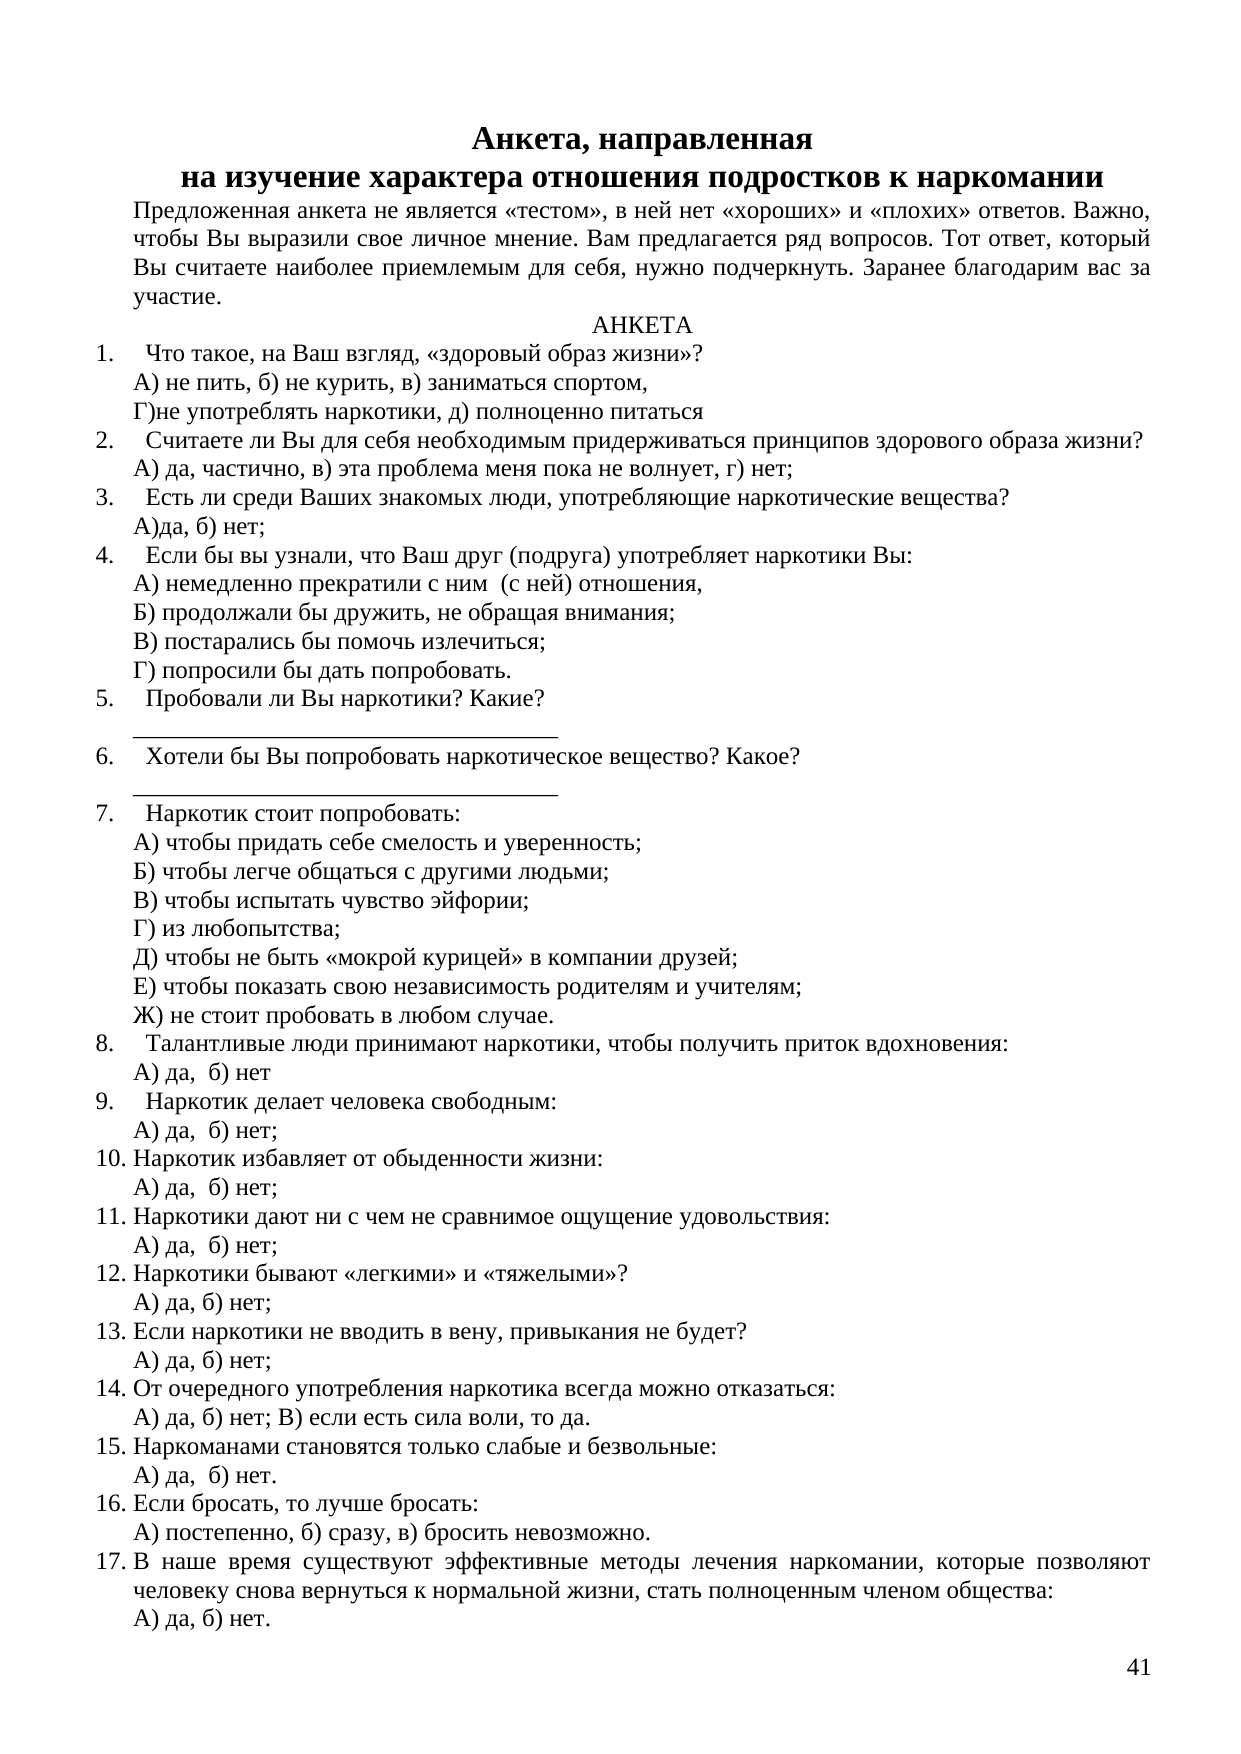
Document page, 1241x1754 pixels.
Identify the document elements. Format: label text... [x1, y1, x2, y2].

text 2. Считаете ли Вы для себя необходимым придерживаться принципов здорового образа жизни? [95, 425, 1152, 453]
text Г) из любопытства; [133, 913, 1152, 942]
text А) да, б) нет; [133, 1287, 1152, 1316]
text на изучение характера отношения подростков к наркомании [133, 156, 1152, 195]
text 14. От очередного употребления наркотика всегда можно отказаться: [95, 1373, 1152, 1402]
text А) не пить, б) не курить, в) заниматься спортом, [133, 367, 1152, 396]
text А) да, б) нет; В) если есть сила воли, то да. [133, 1402, 1152, 1431]
text Анкета, направленная [133, 118, 1152, 156]
text 4. Если бы вы узнали, что Ваш друг (подруга) употребляет наркотики Вы: [95, 540, 1152, 568]
text 11. Наркотики дают ни с чем не сравнимое ощущение удовольствия: [95, 1201, 1152, 1230]
text А) да, б) нет. [133, 1603, 1152, 1632]
text Б) продолжали бы дружить, не обращая внимания; [133, 597, 1152, 626]
text АНКЕТА [133, 310, 1152, 338]
text В) постарались бы помочь излечиться; [133, 626, 1152, 655]
text 6. Хотели бы Вы попробовать наркотическое вещество? Какое? [95, 741, 1152, 770]
text А) чтобы придать себе смелость и уверенность; [133, 827, 1152, 856]
text 16. Если бросать, то лучше бросать: [95, 1488, 1152, 1517]
text Предложенная анкета не является «тестом», в ней нет «хороших» и «плохих» ответов. Важно, чтобы Вы выразили свое личное мнение. Вам предлагается ряд вопросов. Тот ответ, который Вы считаете наиболее приемлемым для себя, нужно подчеркнуть. Заранее благодарим вас за участие. [133, 195, 1152, 310]
text 12. Наркотики бывают «легкими» и «тяжелыми»? [95, 1258, 1152, 1287]
text А) немедленно прекратили с ним (с ней) отношения, [133, 568, 1152, 597]
text __________________________________ [133, 770, 1152, 798]
text А) постепенно, б) сразу, в) бросить невозможно. [133, 1517, 1152, 1546]
text Г) попросили бы дать попробовать. [133, 655, 1152, 683]
text А) да, б) нет; [133, 1230, 1152, 1258]
text 10. Наркотик избавляет от обыденности жизни: [95, 1143, 1152, 1172]
text А) да, б) нет; [133, 1172, 1152, 1201]
text А) да, б) нет. [133, 1460, 1152, 1488]
text __________________________________ [133, 712, 1152, 741]
text А) да, б) нет [133, 1057, 1152, 1086]
text 3. Есть ли среди Ваших знакомых люди, употребляющие наркотические вещества? [95, 482, 1152, 511]
text Ж) не стоит пробовать в любом случае. [133, 1000, 1152, 1028]
text 1. Что такое, на Ваш взгляд, «здоровый образ жизни»? [95, 338, 1152, 367]
text 17. В наше время существуют эффективные методы лечения наркомании, которые позволяют человеку снова вернуться к нормальной жизни, стать полноценным членом общества: [95, 1546, 1152, 1603]
text В) чтобы испытать чувство эйфории; [133, 885, 1152, 913]
text А) да, б) нет; [133, 1345, 1152, 1373]
text 8. Талантливые люди принимают наркотики, чтобы получить приток вдохновения: [95, 1028, 1152, 1057]
text Д) чтобы не быть «мокрой курицей» в компании друзей; [133, 942, 1152, 971]
text А) да, б) нет; [133, 1115, 1152, 1143]
text 13. Если наркотики не вводить в вену, привыкания не будет? [95, 1316, 1152, 1345]
text Е) чтобы показать свою независимость родителям и учителям; [133, 971, 1152, 1000]
text 7. Наркотик стоит попробовать: [95, 798, 1152, 827]
text Б) чтобы легче общаться с другими людьми; [133, 856, 1152, 885]
text 15. Наркоманами становятся только слабые и безвольные: [95, 1431, 1152, 1460]
text 9. Наркотик делает человека свободным: [95, 1086, 1152, 1115]
text 5. Пробовали ли Вы наркотики? Какие? [95, 683, 1152, 712]
text Г)не употреблять наркотики, д) полноценно питаться [133, 396, 1152, 425]
text А)да, б) нет; [133, 511, 1152, 540]
text А) да, частично, в) эта проблема меня пока не волнует, г) нет; [133, 453, 1152, 482]
